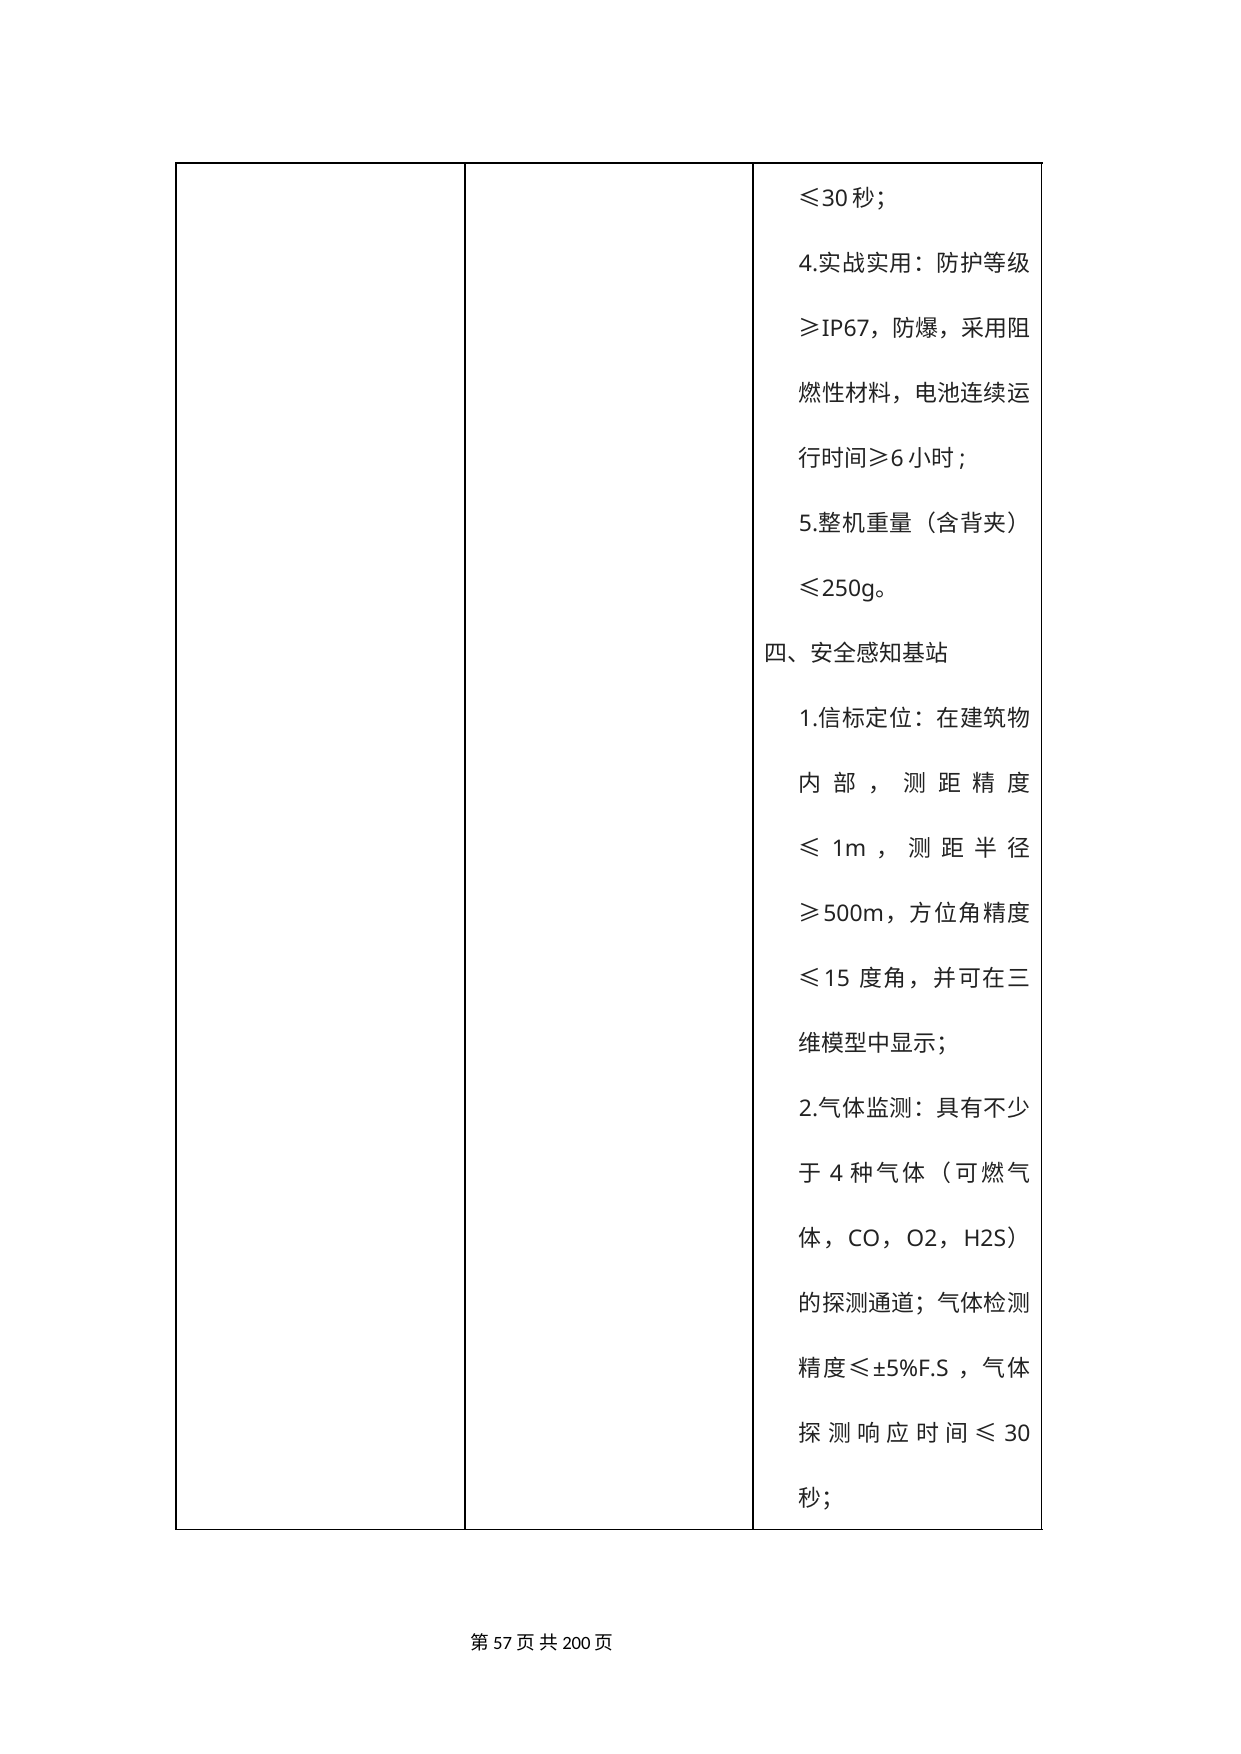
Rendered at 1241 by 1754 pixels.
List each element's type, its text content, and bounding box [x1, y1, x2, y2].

table_cell [466, 164, 752, 1528]
table_cell 1 [177, 164, 464, 1528]
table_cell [754, 164, 1041, 1528]
